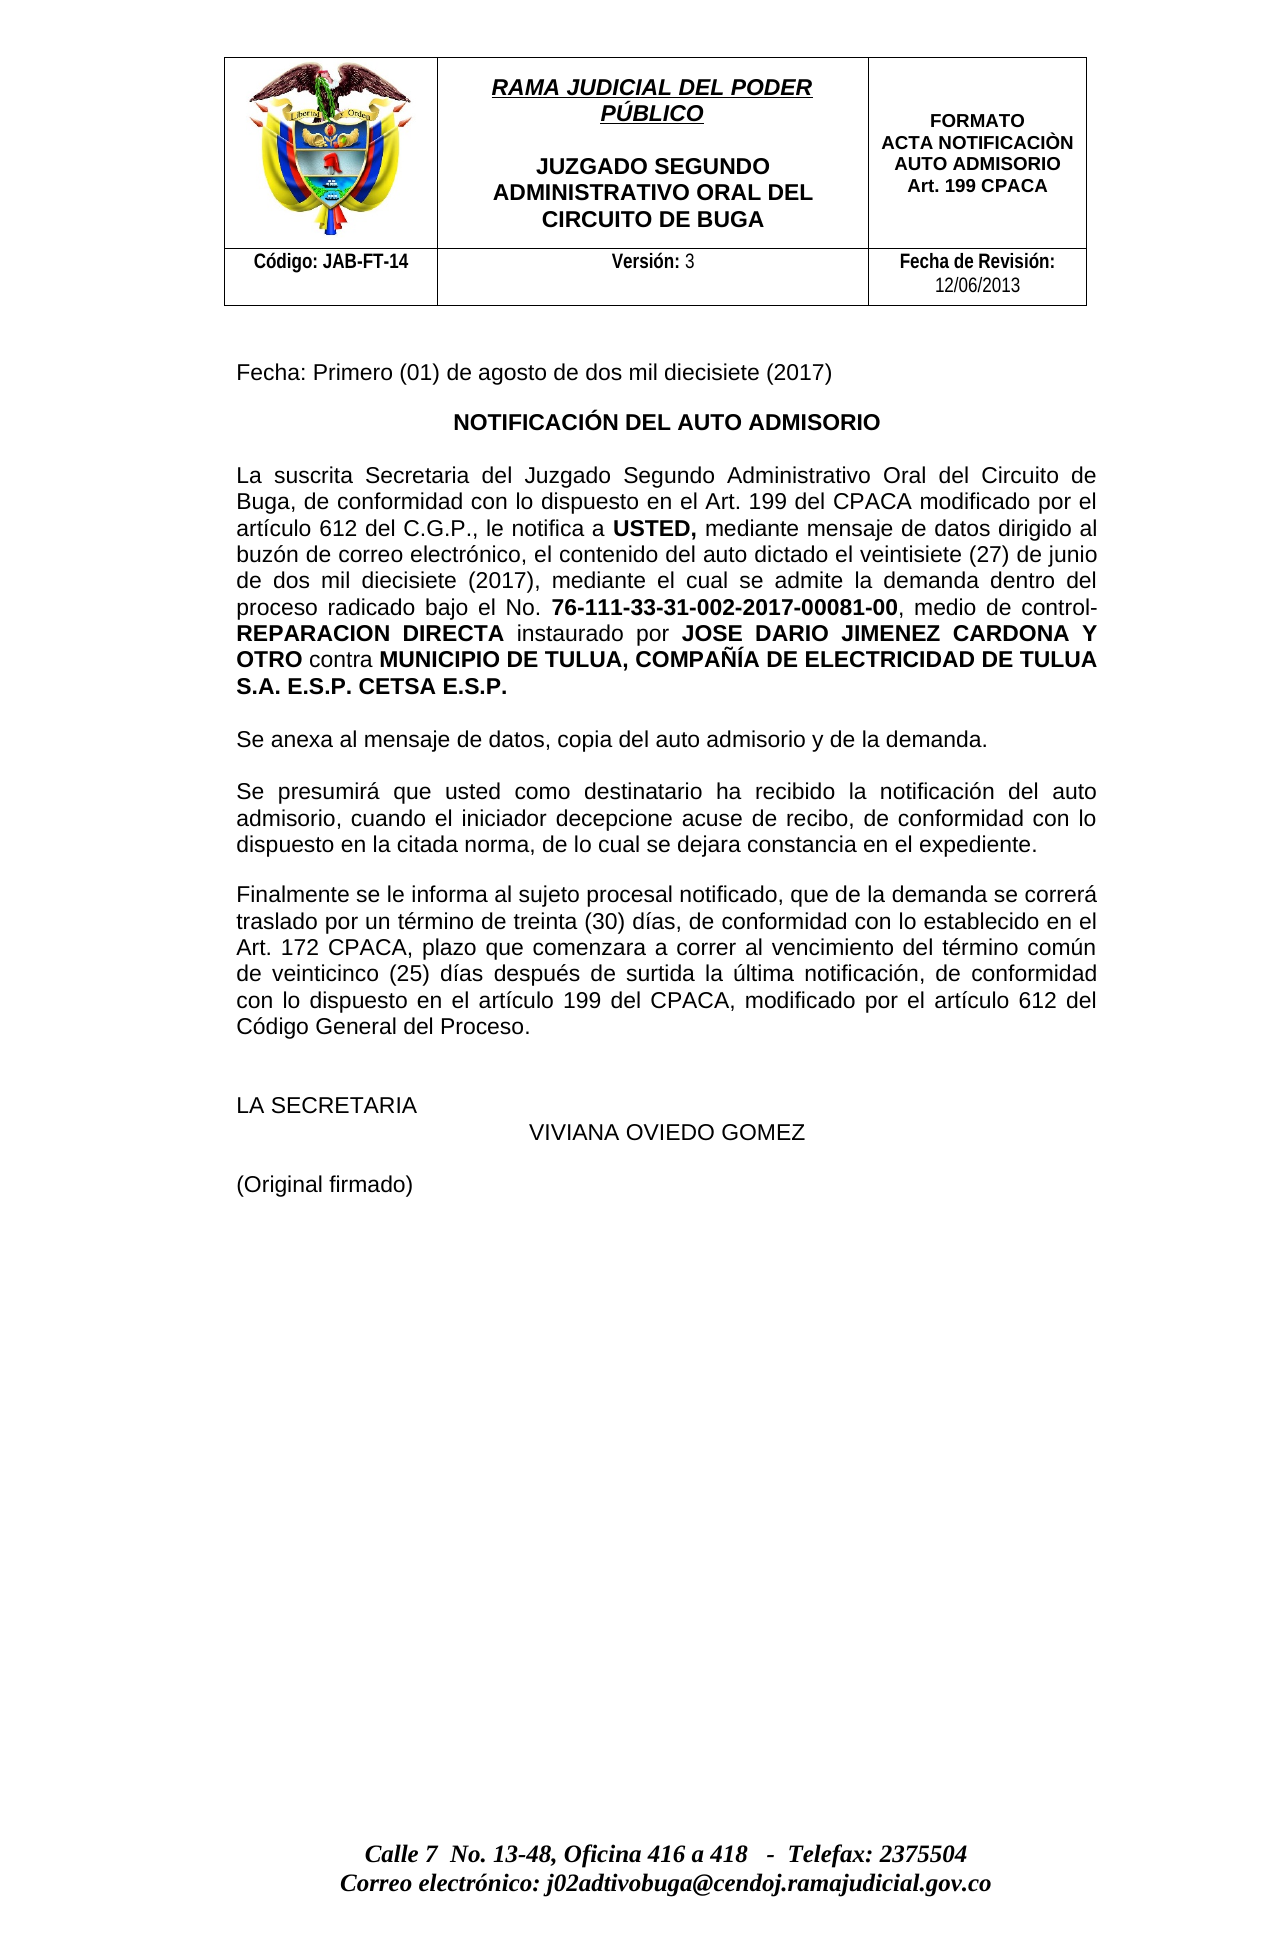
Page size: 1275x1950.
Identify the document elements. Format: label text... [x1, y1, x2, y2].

table_header [225, 58, 437, 248]
text Se anexa al mensaje de datos, copia del auto admisorio y de la demanda. [236, 726, 1098, 752]
table_cell Código: JAB-FT-14 [225, 249, 437, 305]
text Fecha: Primero (01) de agosto de dos mil diecisiete (2017) [236, 359, 1098, 385]
text Se presumirá que usted como destinatario ha recibido la notificación del auto admisorio, cuando el iniciador decepcione acuse de recibo, de conformidad con lo dispuesto en la citada norma, de lo cual se dejara constancia en el expediente. [236, 778, 1098, 857]
text La suscrita Secretaria del Juzgado Segundo Administrativo Oral del Circuito de Buga, de conformidad con lo dispuesto en el Art. 199 del CPACA modificado por el artículo 612 del C.G.P., le notifica a USTED, mediante mensaje de datos dirigido al buzón de correo electrónico, el contenido del auto dictado el veintisiete (27) de junio de dos mil diecisiete (2017), mediante el cual se admite la demanda dentro del proceso radicado bajo el No. 76-111-33-31-002-2017-00081-00, medio de control- REPARACION DIRECTA instaurado por JOSE DARIO JIMENEZ CARDONA Y OTRO contra MUNICIPIO DE TULUA, COMPAÑÍA DE ELECTRICIDAD DE TULUA S.A. E.S.P. CETSA E.S.P. [236, 462, 1098, 699]
text Finalmente se le informa al sujeto procesal notificado, que de la demanda se correrá traslado por un término de treinta (30) días, de conformidad con lo establecido en el Art. 172 CPACA, plazo que comenzara a correr al vencimiento del término común de veinticinco (25) días después de surtida la última notificación, de conformidad con lo dispuesto en el artículo 199 del CPACA, modificado por el artículo 612 del Código General del Proceso. [236, 881, 1098, 1039]
table_header FORMATO ACTA NOTIFICACIÒN AUTO ADMISORIO Art. 199 CPACA [869, 58, 1086, 248]
text LA SECRETARIA [236, 1092, 1098, 1118]
table_cell Fecha de Revisión: 12/06/2013 [869, 249, 1086, 305]
text NOTIFICACIÓN DEL AUTO ADMISORIO [236, 409, 1098, 436]
table_cell Versión: 3 [438, 249, 868, 305]
table_header RAMA JUDICIAL DEL PODER PÚBLICO JUZGADO SEGUNDO ADMINISTRATIVO ORAL DEL CIRCUITO DE BUGA [438, 58, 868, 248]
picture [245, 58, 417, 238]
text (Original firmado) [236, 1171, 1098, 1198]
text VIVIANA OVIEDO GOMEZ [236, 1118, 1098, 1145]
